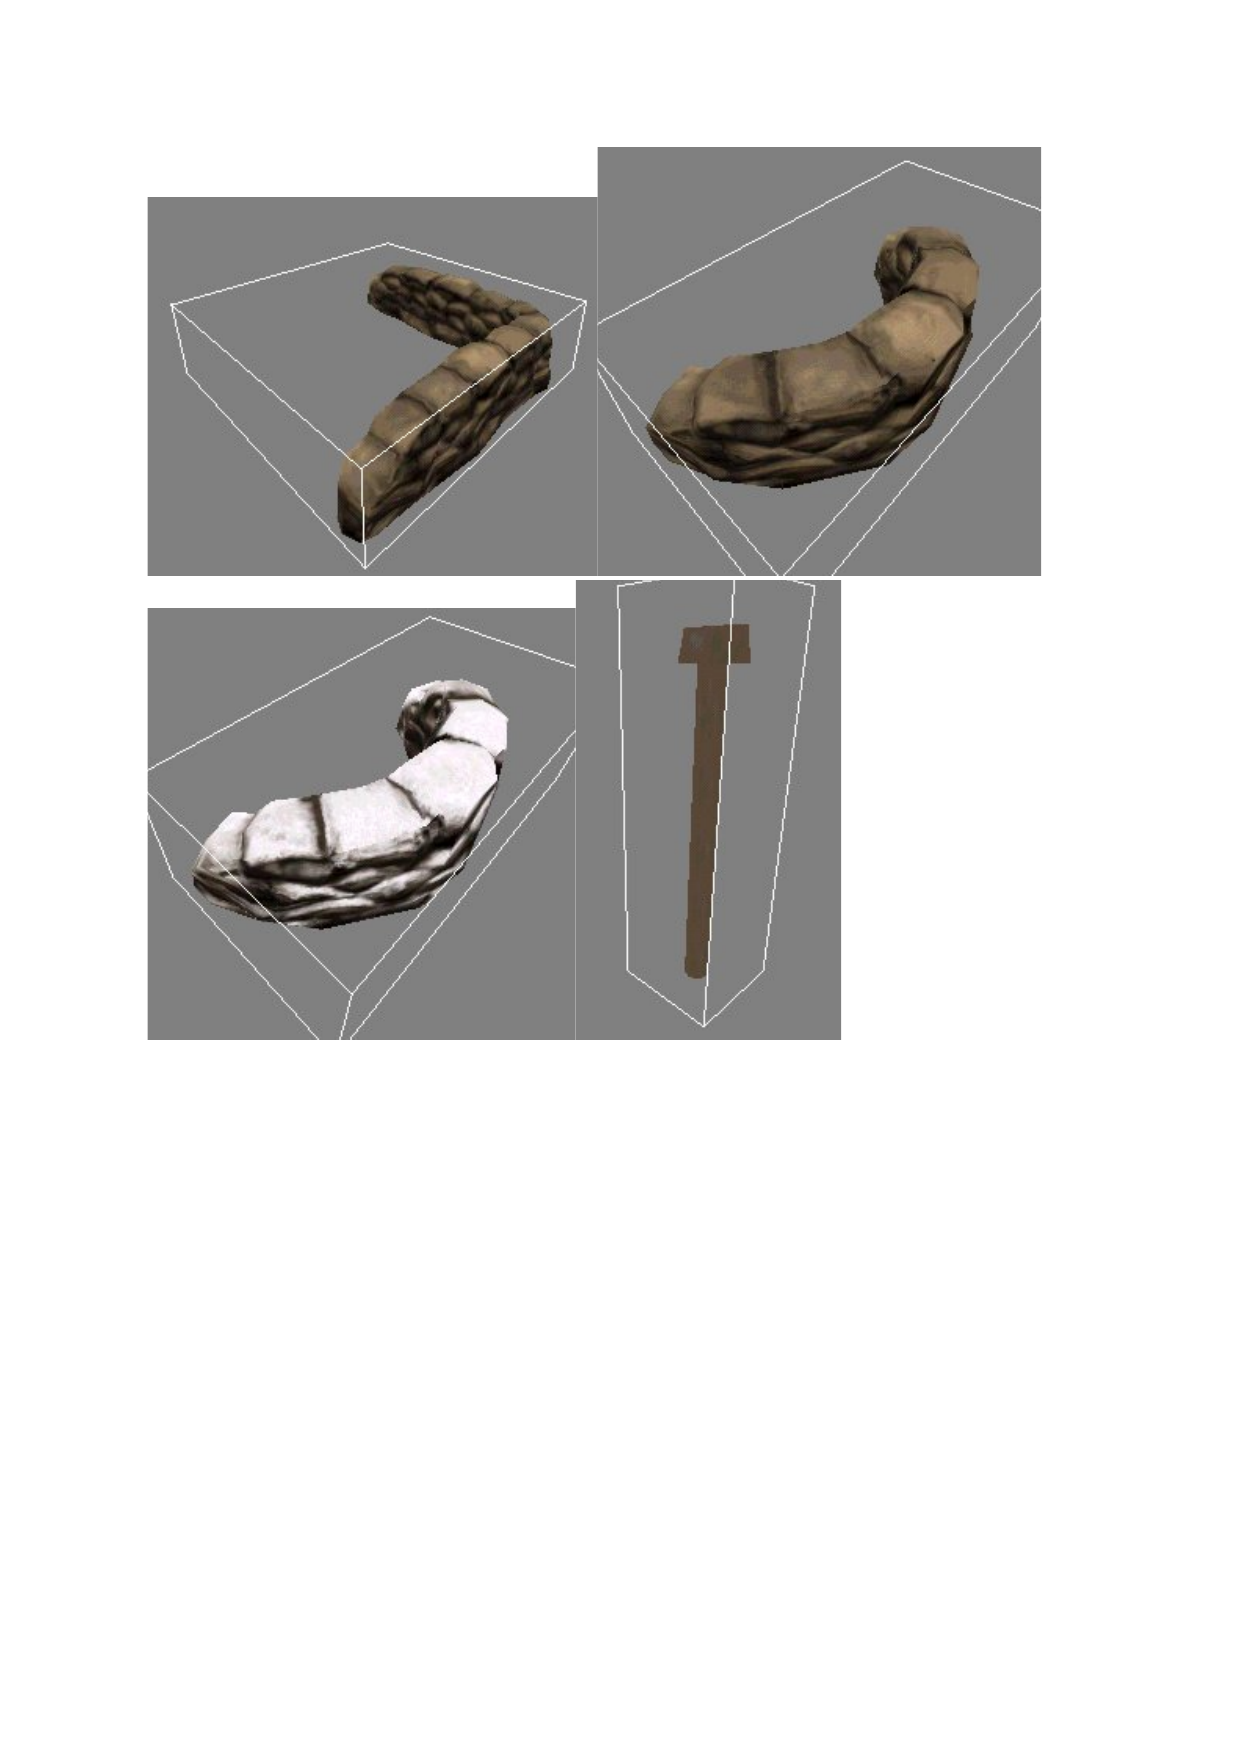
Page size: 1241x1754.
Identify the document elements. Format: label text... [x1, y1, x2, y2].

picture [147, 147, 1042, 576]
picture [147, 580, 842, 1040]
